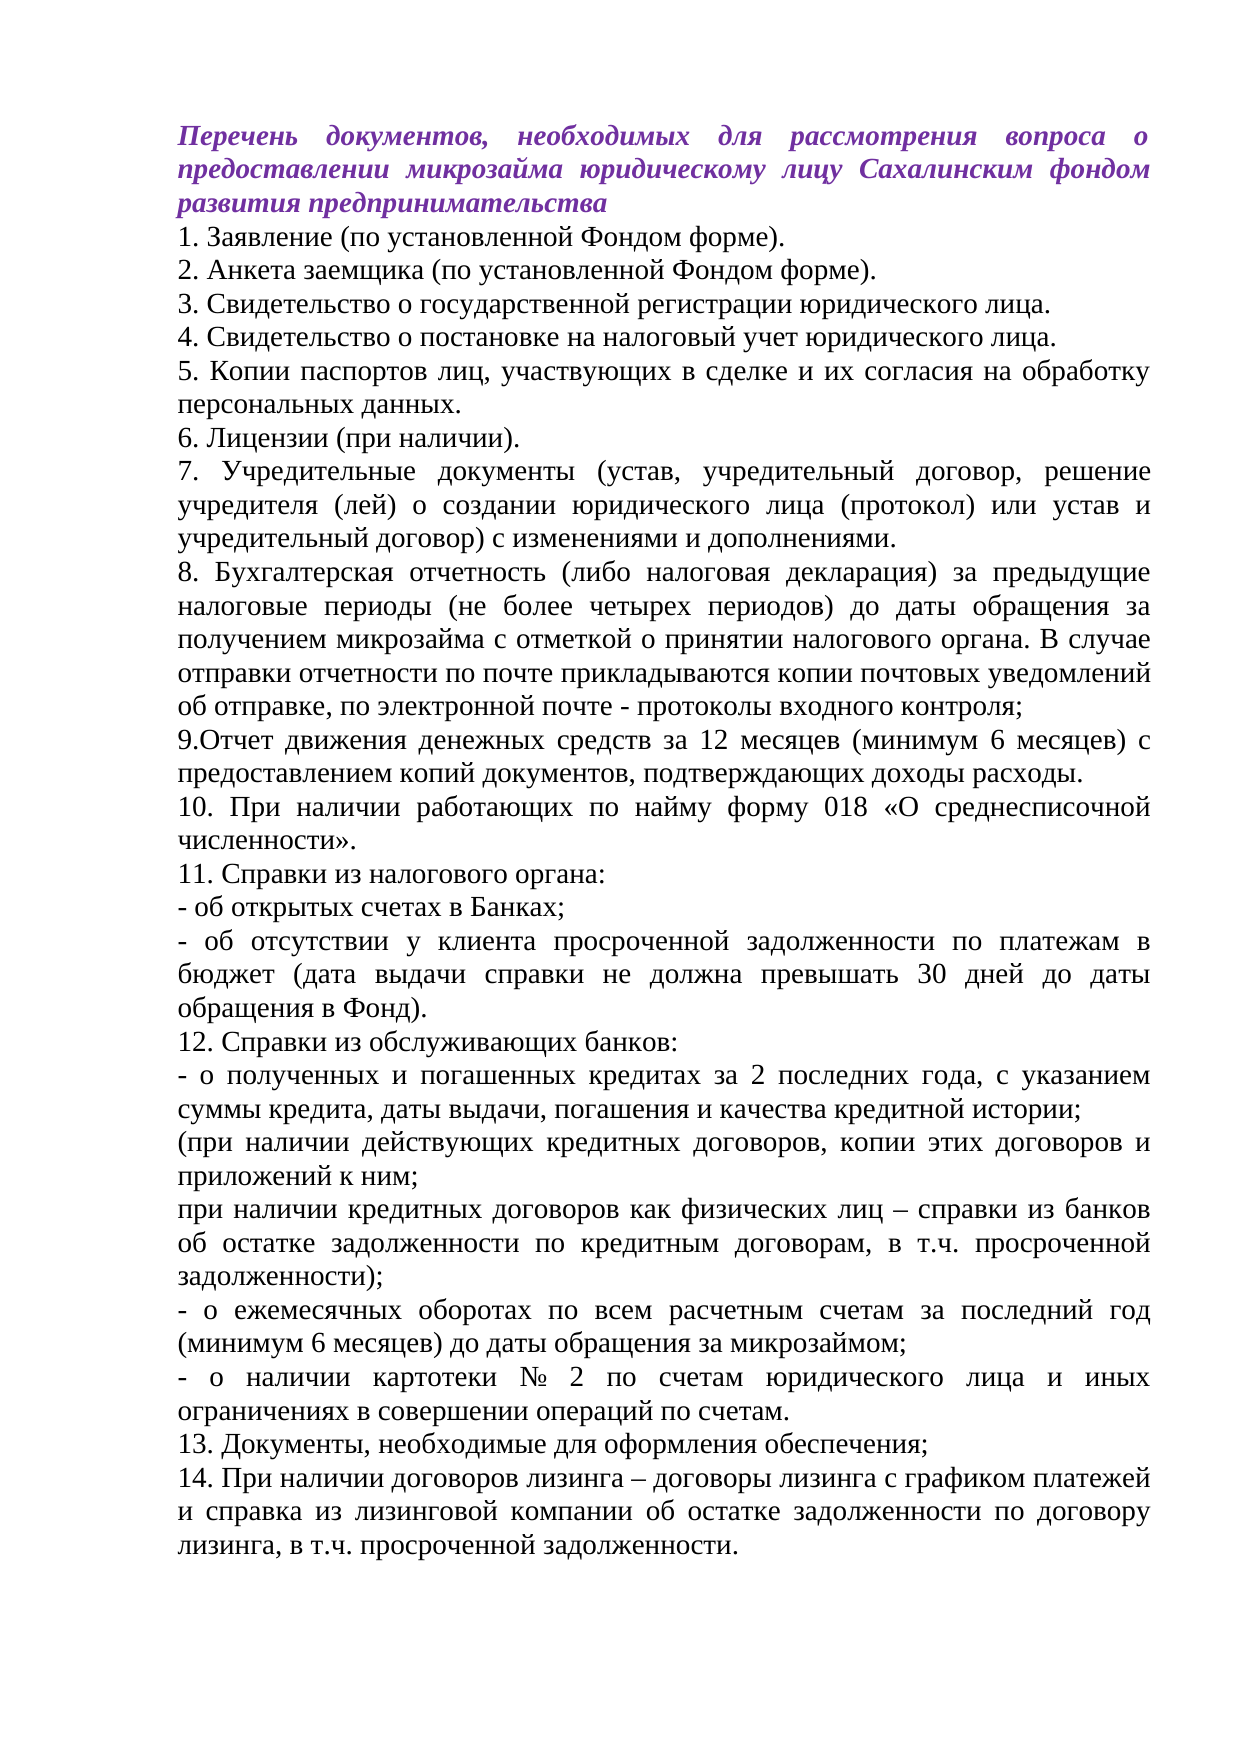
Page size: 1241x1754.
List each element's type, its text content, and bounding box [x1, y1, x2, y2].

text 11. Справки из налогового органа: [177, 856, 1152, 889]
text 12. Справки из обслуживающих банков: [177, 1024, 1152, 1057]
text Перечень документов, необходимых для рассмотрения вопроса о предоставлении микрозайма юридическому лицу Сахалинским фондом развития предпринимательства [177, 118, 1152, 219]
text 1. Заявление (по установленной Фондом форме). [177, 219, 1152, 252]
text 14. При наличии договоров лизинга – договоры лизинга с графиком платежей и справка из лизинговой компании об остатке задолженности по договору лизинга, в т.ч. просроченной задолженности. [177, 1460, 1152, 1560]
text (при наличии действующих кредитных договоров, копии этих договоров и приложений к ним; [177, 1124, 1152, 1191]
text - о наличии картотеки № 2 по счетам юридического лица и иных ограничениях в совершении операций по счетам. [177, 1359, 1152, 1426]
text - о ежемесячных оборотах по всем расчетным счетам за последний год (минимум 6 месяцев) до даты обращения за микрозаймом; [177, 1292, 1152, 1359]
text 4. Свидетельство о постановке на налоговый учет юридического лица. [177, 319, 1152, 353]
text 3. Свидетельство о государственной регистрации юридического лица. [177, 286, 1152, 319]
text 6. Лицензии (при наличии). [177, 420, 1152, 453]
text 8. Бухгалтерская отчетность (либо налоговая декларация) за предыдущие налоговые периоды (не более четырех периодов) до даты обращения за получением микрозайма с отметкой о принятии налогового органа. В случае отправки отчетности по почте прикладываются копии почтовых уведомлений об отправке, по электронной почте - протоколы входного контроля; [177, 554, 1152, 722]
text 2. Анкета заемщика (по установленной Фондом форме). [177, 252, 1152, 286]
text 13. Документы, необходимые для оформления обеспечения; [177, 1426, 1152, 1460]
text 7. Учредительные документы (устав, учредительный договор, решение учредителя (лей) о создании юридического лица (протокол) или устав и учредительный договор) с изменениями и дополнениями. [177, 453, 1152, 554]
text - об отсутствии у клиента просроченной задолженности по платежам в бюджет (дата выдачи справки не должна превышать 30 дней до даты обращения в Фонд). [177, 923, 1152, 1024]
text 10. При наличии работающих по найму форму 018 «О среднесписочной численности». [177, 789, 1152, 856]
text 5. Копии паспортов лиц, участвующих в сделке и их согласия на обработку персональных данных. [177, 353, 1152, 420]
text - о полученных и погашенных кредитах за 2 последних года, с указанием суммы кредита, даты выдачи, погашения и качества кредитной истории; [177, 1057, 1152, 1124]
text 9.Отчет движения денежных средств за 12 месяцев (минимум 6 месяцев) с предоставлением копий документов, подтверждающих доходы расходы. [177, 722, 1152, 789]
text при наличии кредитных договоров как физических лиц – справки из банков об остатке задолженности по кредитным договорам, в т.ч. просроченной задолженности); [177, 1191, 1152, 1292]
text - об открытых счетах в Банках; [177, 889, 1152, 923]
